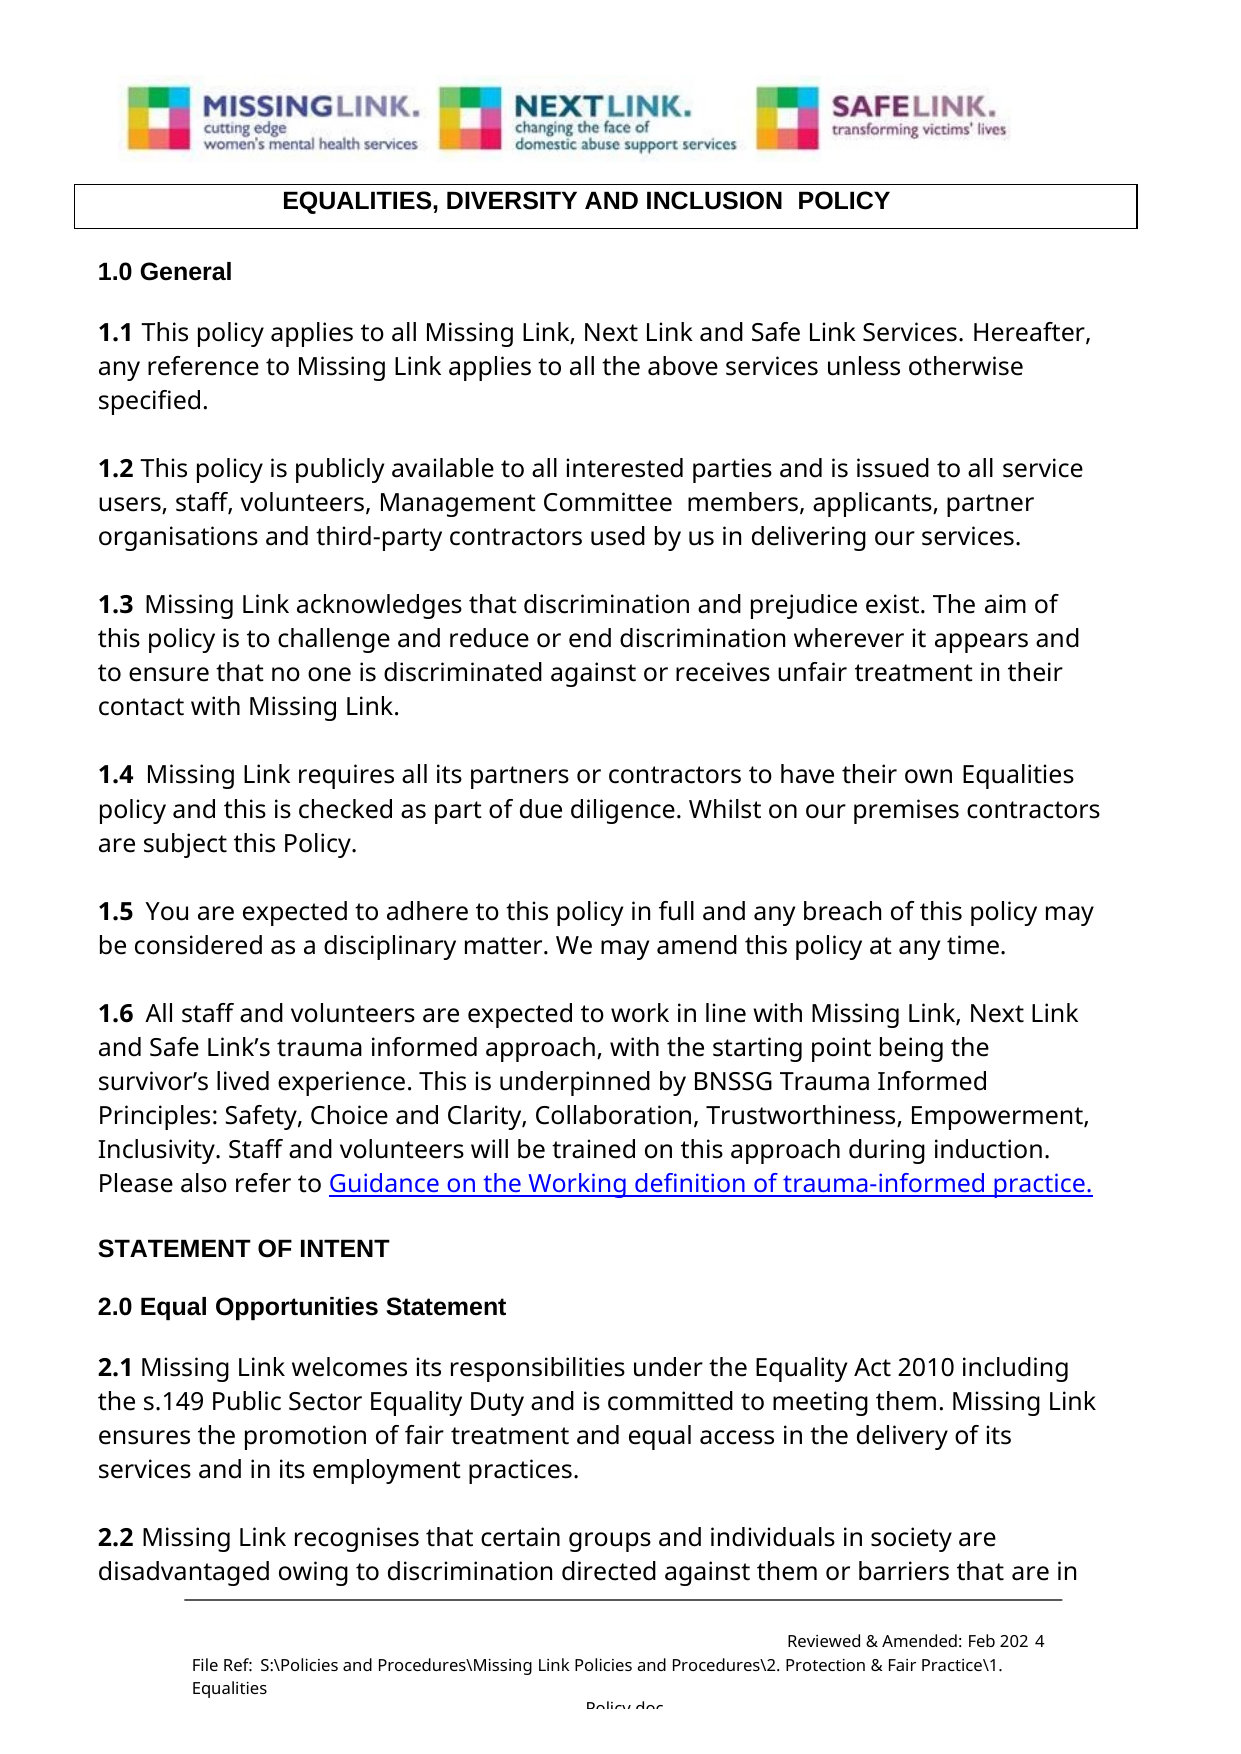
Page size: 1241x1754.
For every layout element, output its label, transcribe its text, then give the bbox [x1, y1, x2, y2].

list You are expected to adhere to this policy in full and any breach of this policy may be considered as a disciplinary matter. We may amend this policy at any time. [98, 893, 1105, 962]
list Missing Link welcomes its responsibilities under the Equality Act 2010 including the s.149 Public Sector Equality Duty and is committed to meeting them. Missing Link ensures the promotion of fair treatment and equal access in the delivery of its services and in its employment practices. [98, 1349, 1106, 1486]
list This policy is publicly available to all interested parties and is issued to all service users, staff, volunteers, Management Committee members, applicants, partner organisations and third-party contractors used by us in delivering our services. [98, 451, 1105, 553]
list Equal Opportunities Statement [98, 1292, 1165, 1321]
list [98, 1520, 1106, 1588]
list Missing Link acknowledges that discrimination and prejudice exist. The aim of this policy is to challenge and reduce or end discrimination wherever it appears and to ensure that no one is discriminated against or receives unfair treatment in their contact with Missing Link. [98, 587, 1106, 723]
subtitle STATEMENT OF INTENT [75, 1234, 1165, 1263]
subtitle General [98, 257, 1165, 286]
list All staff and volunteers are expected to work in line with Missing Link, Next Link and Safe Link’s trauma informed approach, with the starting point being the survivor’s lived experience. This is underpinned by BNSSG Trauma Informed Principles: Safety, Choice and Clarity, Collaboration, Trustworthiness, Empowerment, Inclusivity. Staff and volunteers will be trained on this approach during induction. Please also refer to Guidance on the Working definition of trauma-informed practice. [98, 996, 1105, 1200]
list This policy applies to all Missing Link, Next Link and Safe Link Services. Hereafter, any reference to Missing Link applies to all the above services unless otherwise specified. [98, 315, 1106, 417]
list Missing Link requires all its partners or contractors to have their own Equalities policy and this is checked as part of due diligence. Whilst on our premises contractors are subject this Policy. [98, 757, 1105, 859]
picture [117, 75, 1012, 163]
